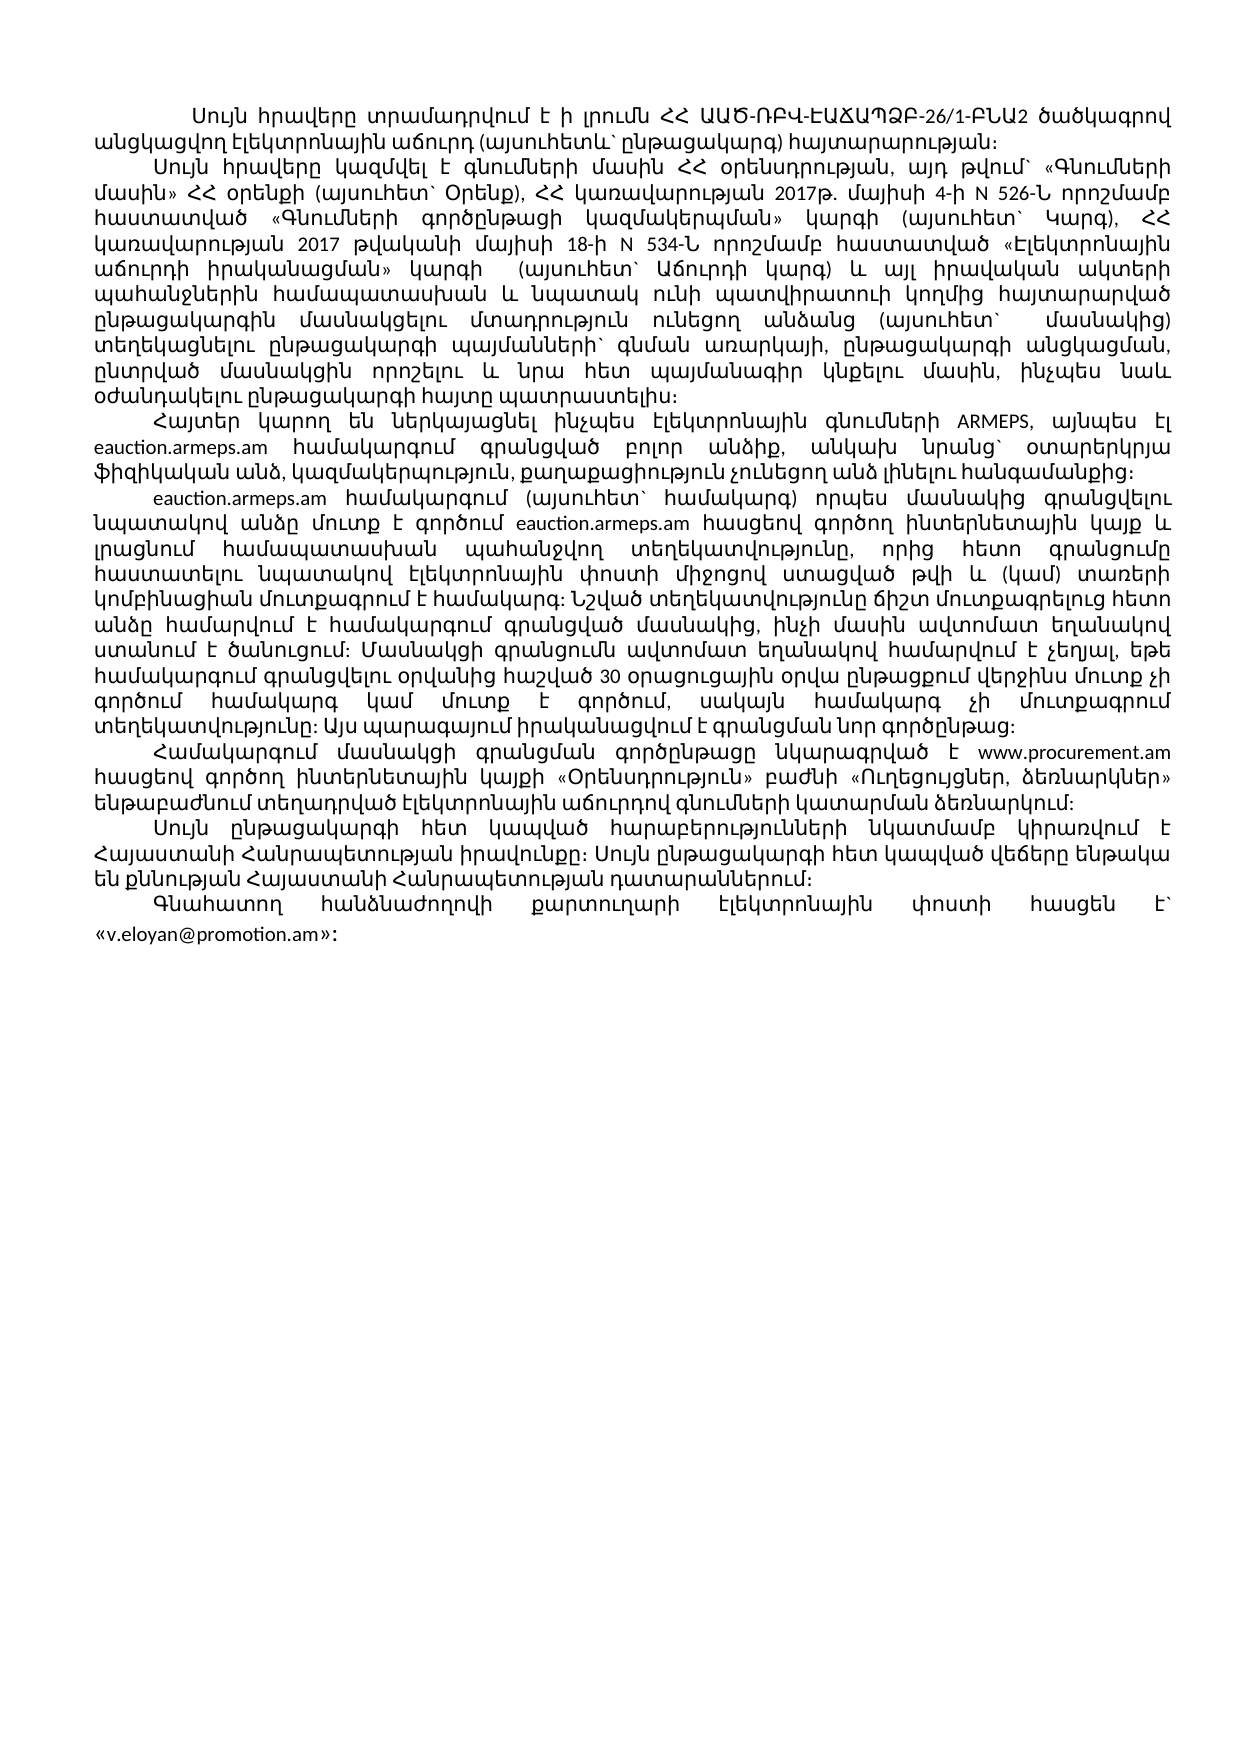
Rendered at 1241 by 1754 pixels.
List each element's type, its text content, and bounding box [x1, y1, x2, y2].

text Համակարգում մասնակցի գրանցման գործընթացը նկարագրված է www.procurement.am հասցեով գործող ինտերնետային կայքի «Օրենսդրություն» բաժնի «Ուղեցույցներ, ձեռնարկներ» ենթաբաժնում տեղադրված էլեկտրոնային աճուրդով գնումների կատարման ձեռնարկում: [94, 739, 1171, 815]
text Սույն հրավերը կազմվել է գնումների մասին ՀՀ օրենսդրության, այդ թվում` «Գնումների մասին» ՀՀ օրենքի (այսուհետ` Օրենք), ՀՀ կառավարության 2017թ. մայիսի 4-ի N 526-Ն որոշմամբ հաստատված «Գնումների գործընթացի կազմակերպման» կարգի (այսուհետ` Կարգ), ՀՀ կառավարության 2017 թվականի մայիսի 18-ի N 534-Ն որոշմամբ հաստատված «Էլեկտրոնային աճուրդի իրականացման» կարգի (այսուհետ` Աճուրդի կարգ) և այլ իրավական ակտերի պահանջներին համապատասխան և նպատակ ունի պատվիրատուի կողմից հայտարարված ընթացակարգին մասնակցելու մտադրություն ունեցող անձանց (այսուհետ` մասնակից) տեղեկացնելու ընթացակարգի պայմանների` գնման առարկայի, ընթացակարգի անցկացման, ընտրված մասնակցին որոշելու և նրա հետ պայմանագիր կնքելու մասին, ինչպես նաև օժանդակելու ընթացակարգի հայտը պատրաստելիս։ [94, 154, 1171, 409]
text Գնահատող հանձնաժողովի քարտուղարի էլեկտրոնային փոստի հասցեն է` «v.eloyan@promotion.am»: [94, 892, 1171, 948]
text eauction.armeps.am համակարգում (այսուհետ` համակարգ) որպես մասնակից գրանցվելու նպատակով անձը մուտք է գործում eauction.armeps.am հասցեով գործող ինտերնետային կայք և լրացնում համապատասխան պահանջվող տեղեկատվությունը, որից հետո գրանցումը հաստատելու նպատակով էլեկտրոնային փոստի միջոցով ստացված թվի և (կամ) տառերի կոմբինացիան մուտքագրում է համակարգ: Նշված տեղեկատվությունը ճիշտ մուտքագրելուց հետո անձը համարվում է համակարգում գրանցված մասնակից, ինչի մասին ավտոմատ եղանակով ստանում է ծանուցում: Մասնակցի գրանցումն ավտոմատ եղանակով համարվում է չեղյալ, եթե համակարգում գրանցվելու օրվանից հաշված 30 օրացուցային օրվա ընթացքում վերջինս մուտք չի գործում համակարգ կամ մուտք է գործում, սակայն համակարգ չի մուտքագրում տեղեկատվությունը: Այս պարագայում իրականացվում է գրանցման նոր գործընթաց: [94, 485, 1171, 739]
text Հայտեր կարող են ներկայացնել ինչպես էլեկտրոնային գնումների ARMEPS, այնպես էլ eauction.armeps.am համակարգում գրանցված բոլոր անձիք, անկախ նրանց` օտարերկրյա ֆիզիկական անձ, կազմակերպություն, քաղաքացիություն չունեցող անձ լինելու հանգամանքից։ [94, 409, 1171, 485]
text Սույն ընթացակարգի հետ կապված հարաբերությունների նկատմամբ կիրառվում է Հայաստանի Հանրապետության իրավունքը։ Սույն ընթացակարգի հետ կապված վեճերը ենթակա են քննության Հայաստանի Հանրապետության դատարաններում։ [94, 815, 1171, 892]
text Սույն հրավերը տրամադրվում է ի լրումն ՀՀ ԱԱԾ-ՌԲՎ-ԷԱՃԱՊՁԲ-26/1-ԲՆԱ2 ծածկագրով անցկացվող էլեկտրոնային աճուրդ (այսուհետև` ընթացակարգ) հայտարարության։ [94, 104, 1171, 154]
